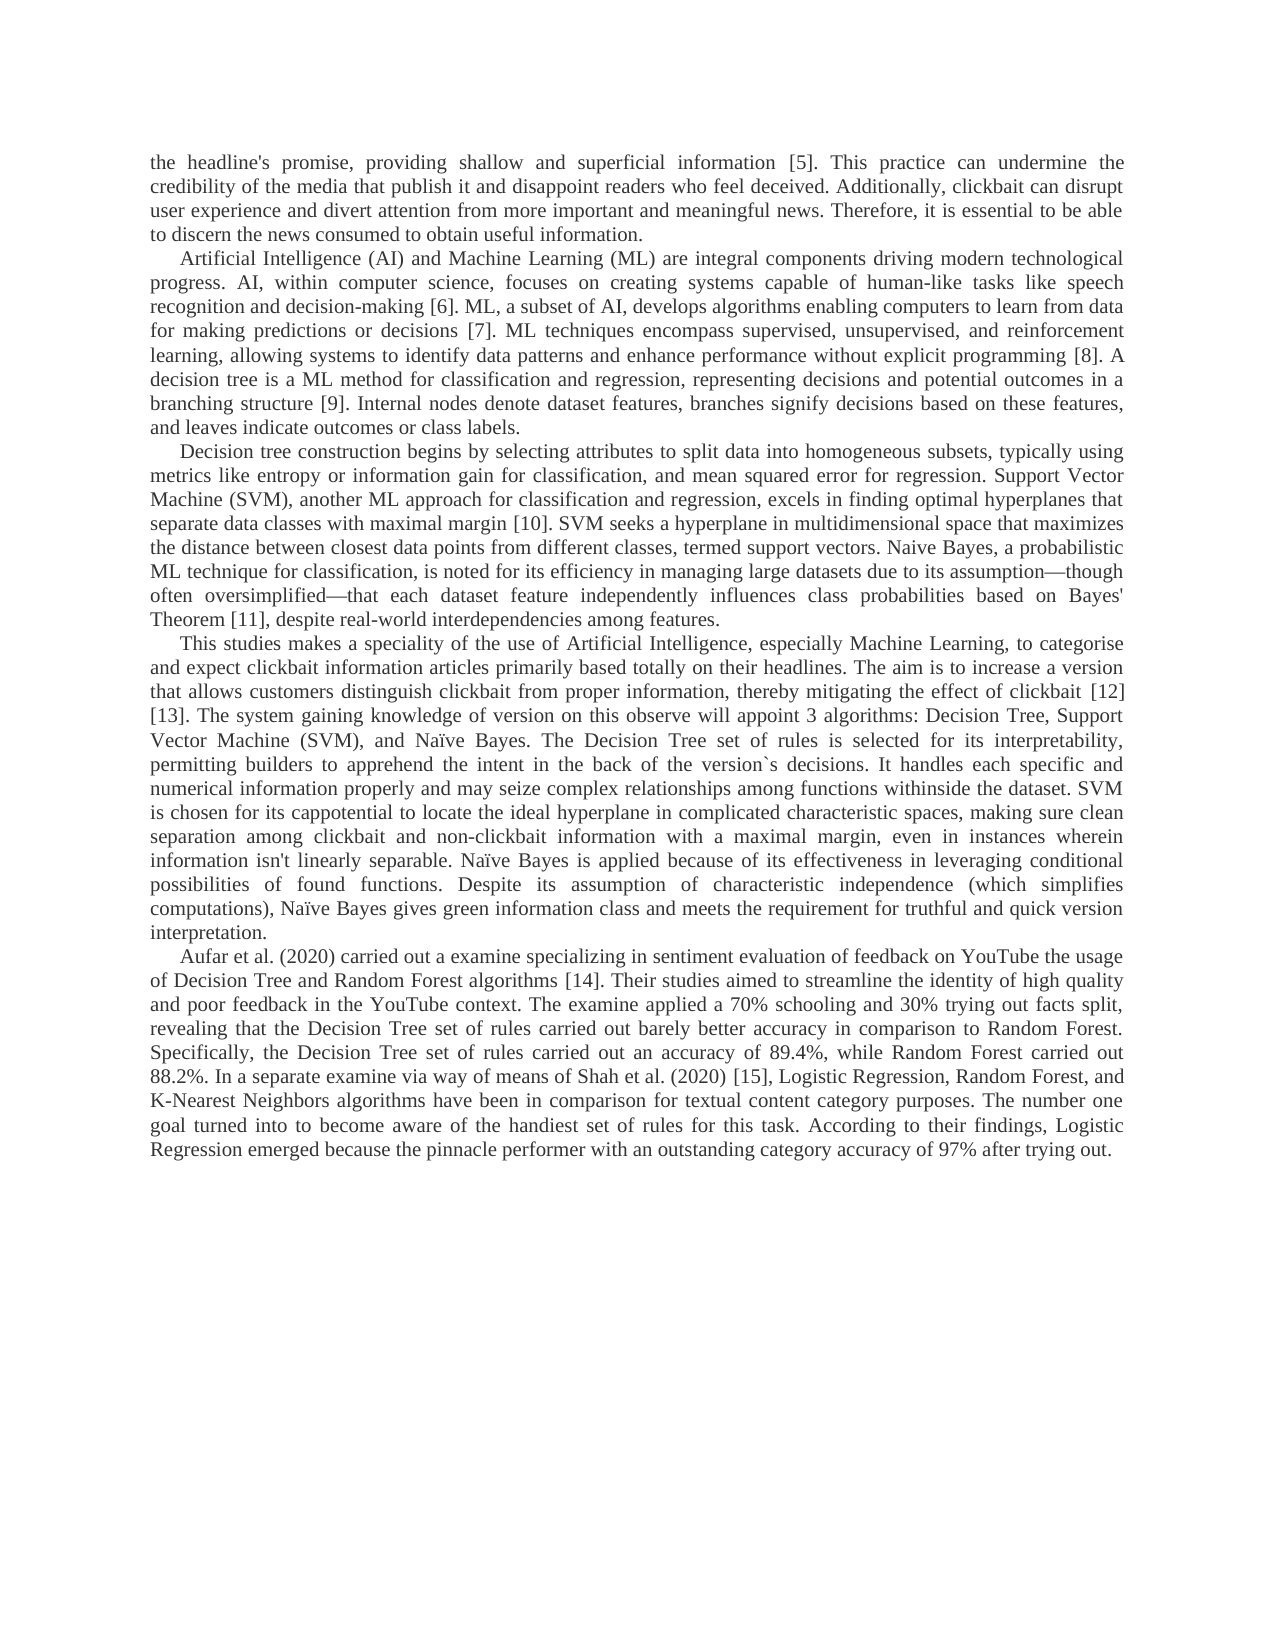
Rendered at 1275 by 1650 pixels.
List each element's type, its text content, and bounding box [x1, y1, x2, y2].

text Decision tree construction begins by selecting attributes to split data into homogeneous subsets, typically using metrics like entropy or information gain for classification, and mean squared error for regression. Support Vector Machine (SVM), another ML approach for classification and regression, excels in finding optimal hyperplanes that separate data classes with maximal margin [10]. SVM seeks a hyperplane in multidimensional space that maximizes the distance between closest data points from different classes, termed support vectors. Naive Bayes, a probabilistic ML technique for classification, is noted for its efficiency in managing large datasets due to its assumption—though often oversimplified—that each dataset feature independently influences class probabilities based on Bayes' Theorem [11], despite real-world interdependencies among features. [150, 439, 1125, 631]
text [150, 150, 1125, 246]
text Aufar et al. (2020) carried out a examine specializing in sentiment evaluation of feedback on YouTube the usage of Decision Tree and Random Forest algorithms [14]. Their studies aimed to streamline the identity of high quality and poor feedback in the YouTube context. The examine applied a 70% schooling and 30% trying out facts split, revealing that the Decision Tree set of rules carried out barely better accuracy in comparison to Random Forest. Specifically, the Decision Tree set of rules carried out an accuracy of 89.4%, while Random Forest carried out 88.2%. In a separate examine via way of means of Shah et al. (2020) [15], Logistic Regression, Random Forest, and K-Nearest Neighbors algorithms have been in comparison for textual content category purposes. The number one goal turned into to become aware of the handiest set of rules for this task. According to their findings, Logistic Regression emerged because the pinnacle performer with an outstanding category accuracy of 97% after trying out. [150, 944, 1125, 1161]
text This studies makes a speciality of the use of Artificial Intelligence, especially Machine Learning, to categorise and expect clickbait information articles primarily based totally on their headlines. The aim is to increase a version that allows customers distinguish clickbait from proper information, thereby mitigating the effect of clickbait [12] [13]. The system gaining knowledge of version on this observe will appoint 3 algorithms: Decision Tree, Support Vector Machine (SVM), and Naïve Bayes. The Decision Tree set of rules is selected for its interpretability, permitting builders to apprehend the intent in the back of the version`s decisions. It handles each specific and numerical information properly and may seize complex relationships among functions withinside the dataset. SVM is chosen for its cappotential to locate the ideal hyperplane in complicated characteristic spaces, making sure clean separation among clickbait and non-clickbait information with a maximal margin, even in instances wherein information isn't linearly separable. Naïve Bayes is applied because of its effectiveness in leveraging conditional possibilities of found functions. Despite its assumption of characteristic independence (which simplifies computations), Naïve Bayes gives green information class and meets the requirement for truthful and quick version interpretation. [150, 631, 1125, 944]
text Artificial Intelligence (AI) and Machine Learning (ML) are integral components driving modern technological progress. AI, within computer science, focuses on creating systems capable of human-like tasks like speech recognition and decision-making [6]. ML, a subset of AI, develops algorithms enabling computers to learn from data for making predictions or decisions [7]. ML techniques encompass supervised, unsupervised, and reinforcement learning, allowing systems to identify data patterns and enhance performance without explicit programming [8]. A decision tree is a ML method for classification and regression, representing decisions and potential outcomes in a branching structure [9]. Internal nodes denote dataset features, branches signify decisions based on these features, and leaves indicate outcomes or class labels. [150, 246, 1125, 439]
